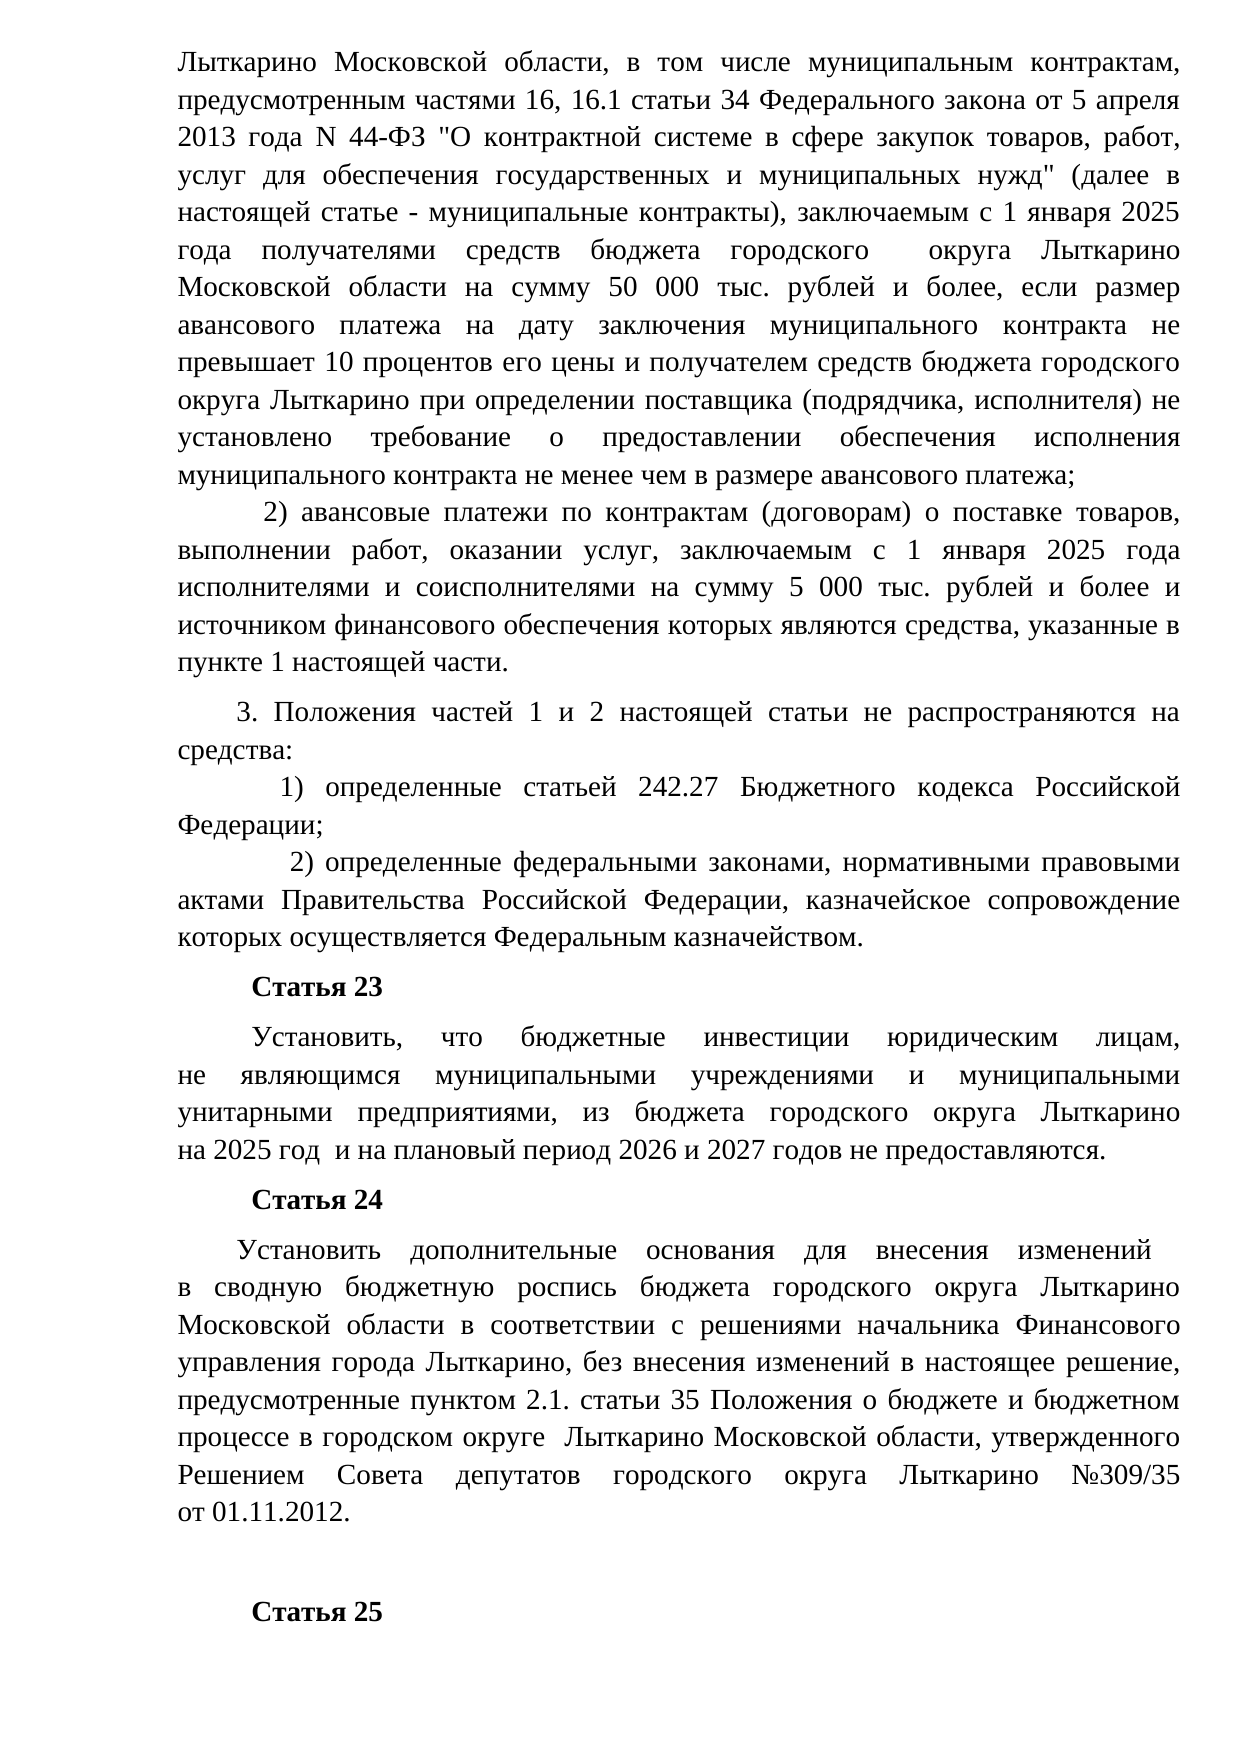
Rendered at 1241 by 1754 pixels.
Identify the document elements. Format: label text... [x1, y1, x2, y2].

text Установить, что бюджетные инвестиции юридическим лицам, не являющимся муниципальными учреждениями и муниципальными унитарными предприятиями, из бюджета городского округа Лыткарино на 2025 год и на плановый период 2026 и 2027 годов не предоставляются. [177, 1019, 1181, 1165]
text Статья 24 [177, 1182, 1181, 1215]
text Установить дополнительные основания для внесения изменений в сводную бюджетную роспись бюджета городского округа Лыткарино Московской области в соответствии с решениями начальника Финансового управления города Лыткарино, без внесения изменений в настоящее решение, предусмотренные пунктом 2.1. статьи 35 Положения о бюджете и бюджетном процессе в городском округе Лыткарино Московской области, утвержденного Решением Совета депутатов городского округа Лыткарино №309/35 от 01.11.2012. [177, 1232, 1181, 1528]
text 2) определенные федеральными законами, нормативными правовыми актами Правительства Российской Федерации, казначейское сопровождение которых осуществляется Федеральным казначейством. [177, 844, 1181, 953]
text Статья 25 [177, 1594, 1181, 1628]
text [177, 44, 1181, 490]
text 3. Положения частей 1 и 2 настоящей статьи не распространяются на средства: [177, 694, 1181, 765]
text 1) определенные статьей 242.27 Бюджетного кодекса Российской Федерации; [177, 769, 1181, 840]
text Статья 23 [177, 969, 1181, 1003]
text 2) авансовые платежи по контрактам (договорам) о поставке товаров, выполнении работ, оказании услуг, заключаемым с 1 января 2025 года исполнителями и соисполнителями на сумму 5 000 тыс. рублей и более и источником финансового обеспечения которых являются средства, указанные в пункте 1 настоящей части. [177, 494, 1181, 678]
